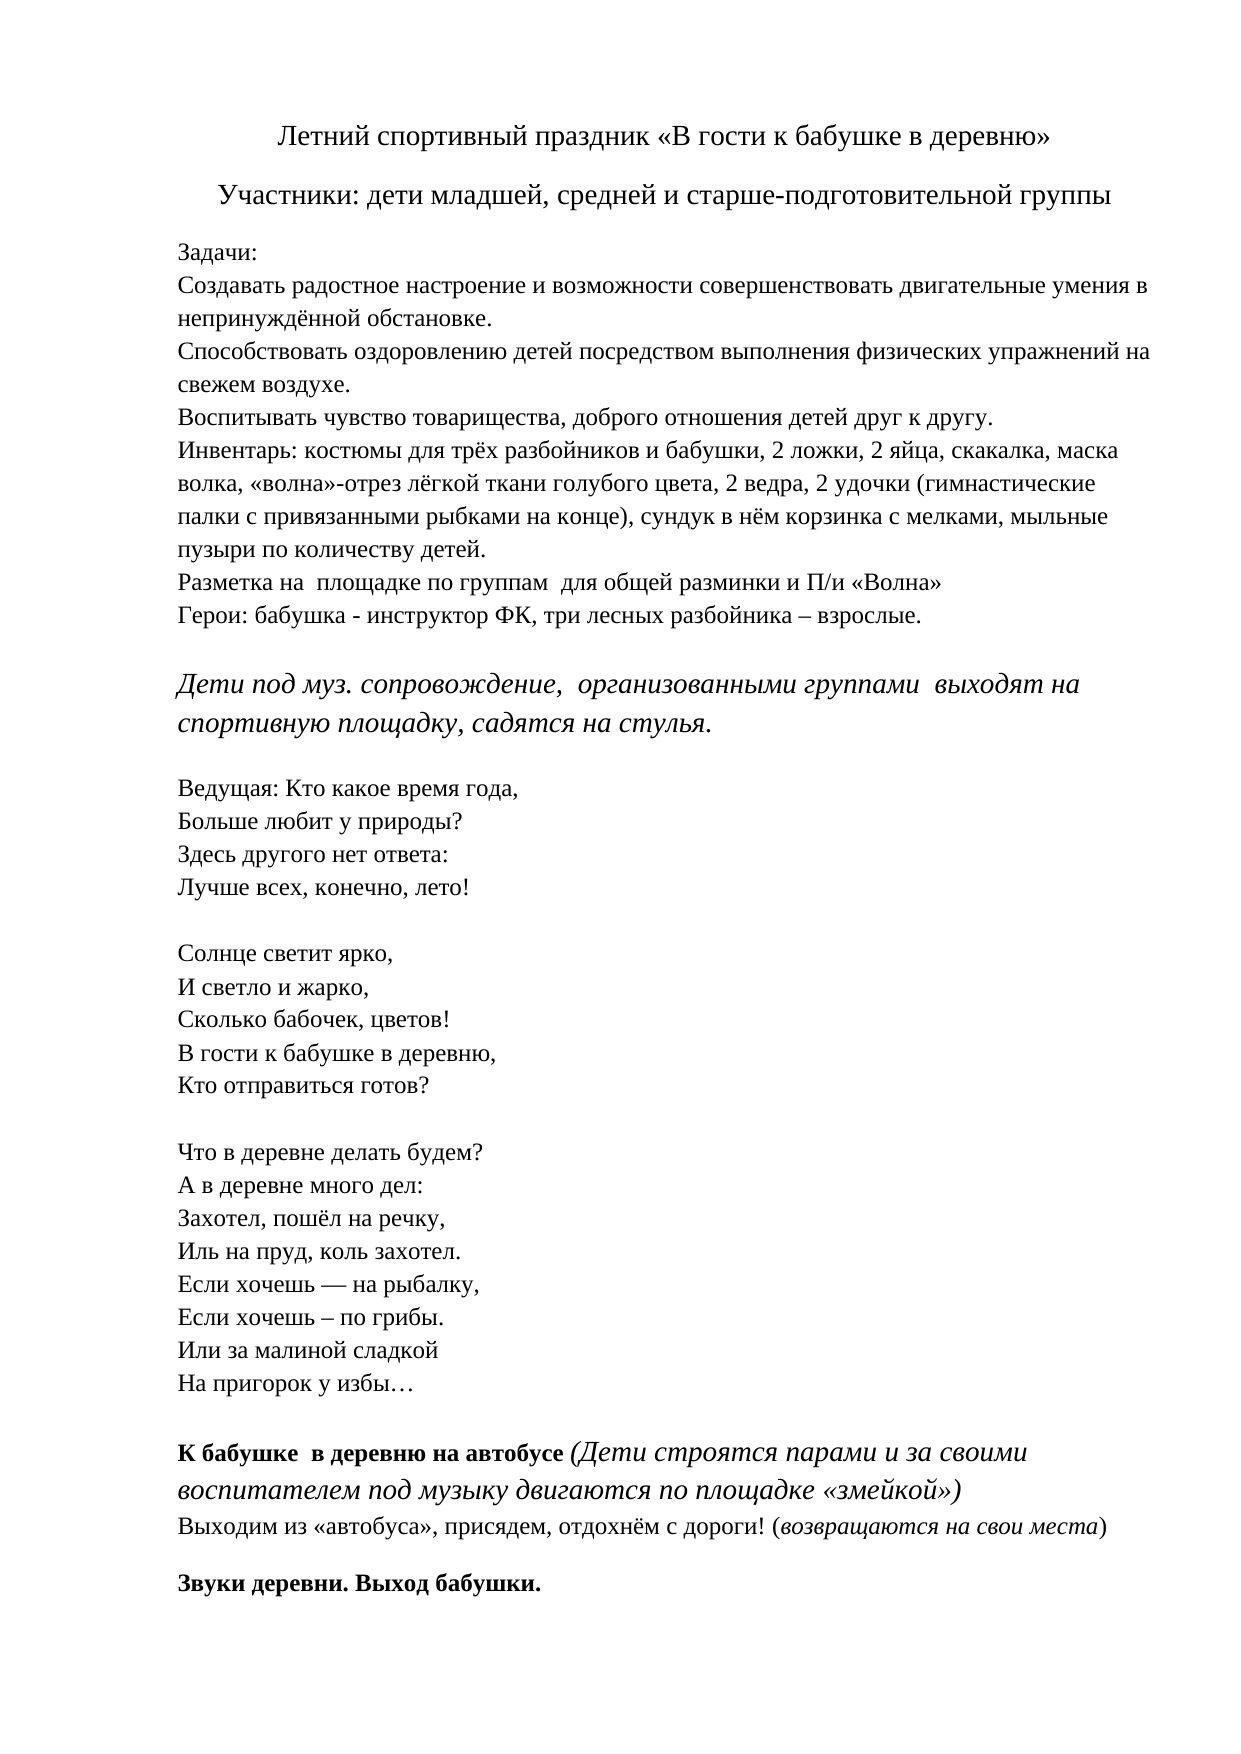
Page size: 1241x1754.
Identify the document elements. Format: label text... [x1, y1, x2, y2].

text Дети под муз. сопровождение, организованными группами выходят на спортивную площадку, садятся на стулья. [177, 666, 1152, 738]
text К бабушке в деревню на автобусе (Дети строятся парами и за своими воспитателем под музыку двигаются по площадке «змейкой») [177, 1434, 1152, 1506]
text Сколько бабочек, цветов! В гости к бабушке в деревню, Кто отправиться готов? [177, 1004, 1152, 1099]
text Воспитывать чувство товарищества, доброго отношения детей друг к другу. [177, 402, 1152, 431]
text Летний спортивный праздник «В гости к бабушке в деревню» [177, 118, 1152, 152]
text Инвентарь: костюмы для трёх разбойников и бабушки, 2 ложки, 2 яйца, скакалка, маска волка, «волна»-отрез лёгкой ткани голубого цвета, 2 ведра, 2 удочки (гимнастические палки с привязанными рыбками на конце), сундук в нём корзинка с мелками, мыльные пузыри по количеству детей. [177, 435, 1152, 563]
text Выходим из «автобуса», присядем, отдохнём с дороги! (возвращаются на свои места) [177, 1511, 1152, 1540]
text И светло и жарко, [177, 972, 1152, 1000]
text Что в деревне делать будем? А в деревне много дел: Захотел, пошёл на речку, Иль на пруд, коль захотел. Если хочешь — на рыбалку, Если хочешь – по грибы. Или за малиной сладкой На пригорок у избы… [177, 1137, 1152, 1397]
text Солнце светит ярко, [177, 938, 1152, 967]
text Задачи: [177, 237, 1152, 266]
text Создавать радостное настроение и возможности совершенствовать двигательные умения в непринуждённой обстановке. [177, 270, 1152, 332]
text Разметка на площадке по группам для общей разминки и П/и «Волна» [177, 567, 1152, 596]
text Звуки деревни. Выход бабушки. [177, 1568, 1152, 1596]
text Герои: бабушка - инструктор ФК, три лесных разбойника – взрослые. [177, 600, 1152, 629]
text Участники: дети младшей, средней и старше-подготовительной группы [177, 177, 1152, 211]
text Ведущая: Кто какое время года, Больше любит у природы? Здесь другого нет ответа: Лучше всех, конечно, лето! [177, 773, 1152, 901]
text Способствовать оздоровлению детей посредством выполнения физических упражнений на свежем воздухе. [177, 336, 1152, 398]
